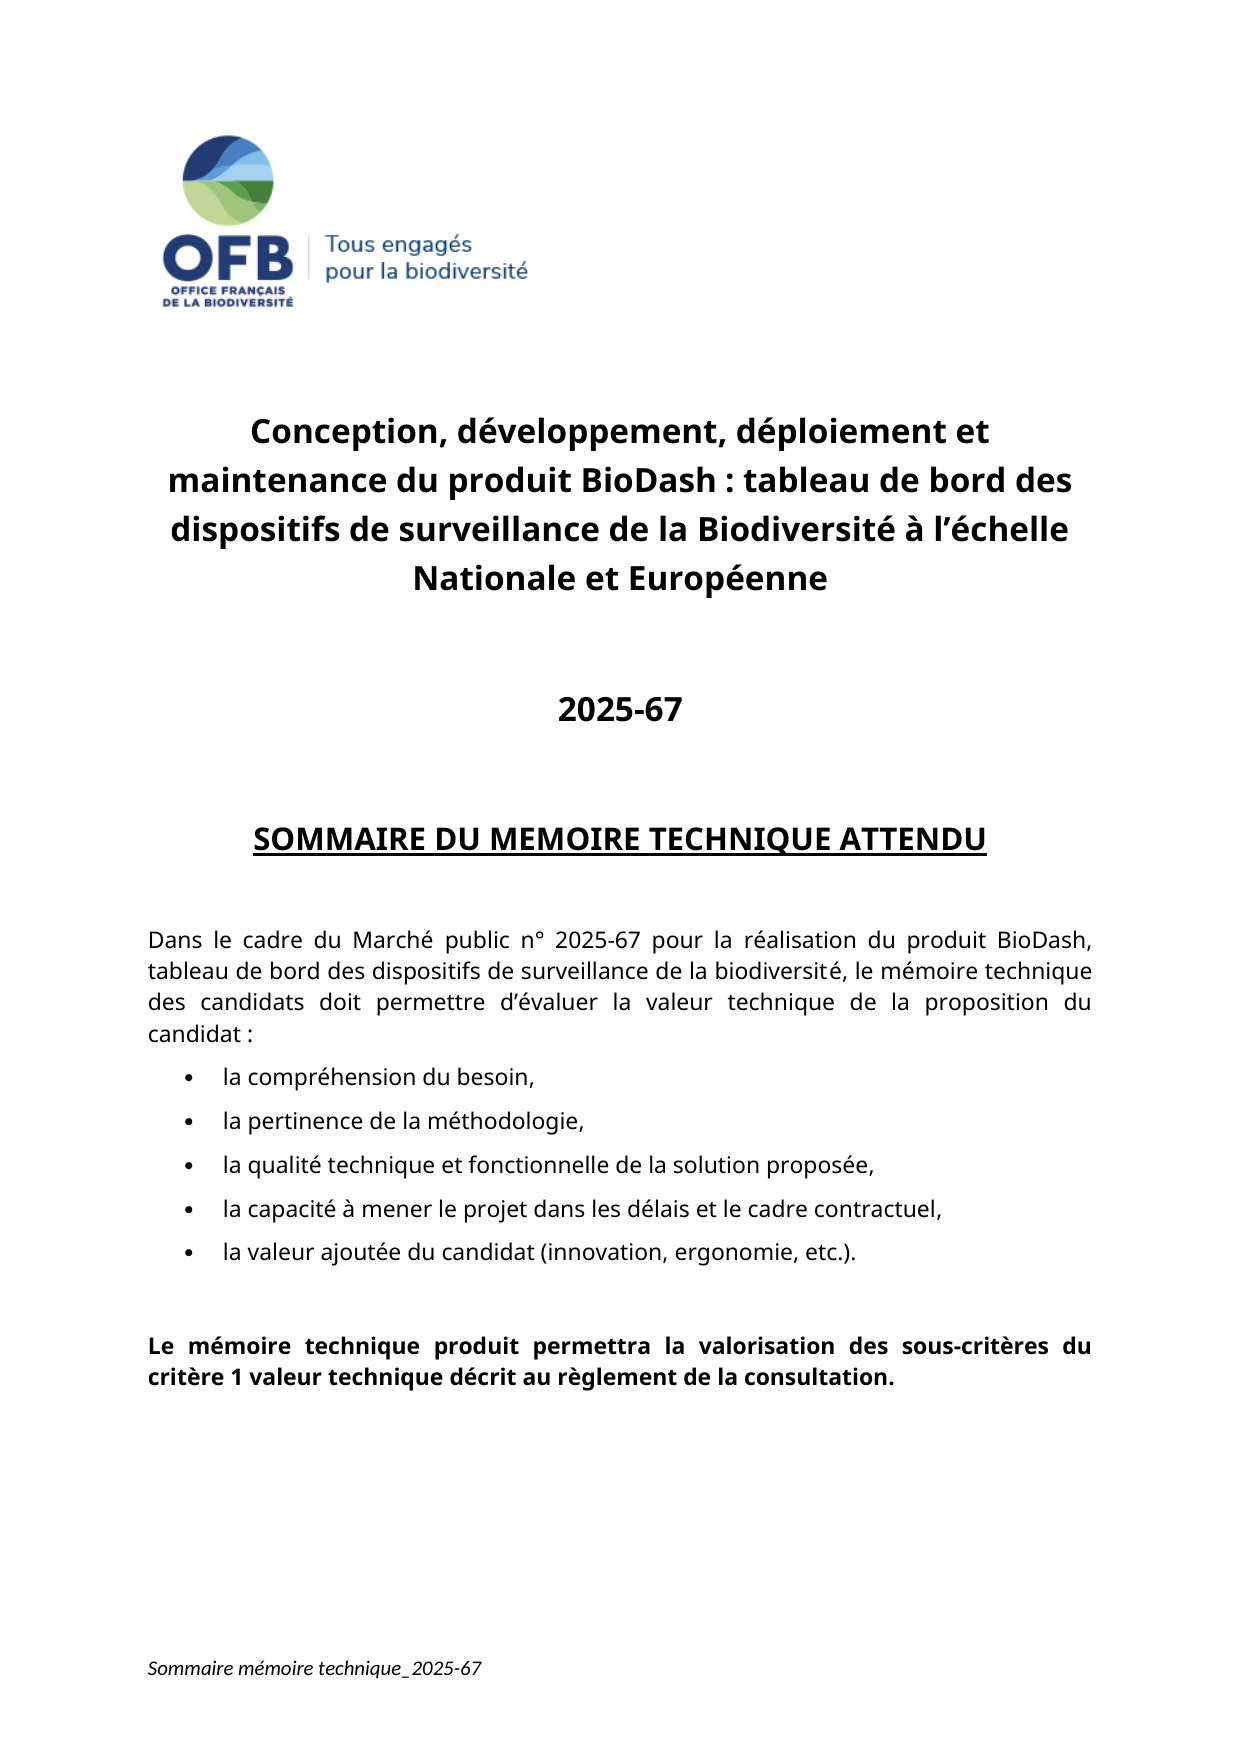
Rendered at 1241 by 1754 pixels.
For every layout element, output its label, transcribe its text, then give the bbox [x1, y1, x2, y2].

list la capacité à mener le projet dans les délais et le cadre contractuel, [185, 1192, 1093, 1224]
picture [147, 116, 637, 321]
list la pertinence de la méthodologie, [185, 1105, 1093, 1136]
list la valeur ajoutée du candidat (innovation, ergonomie, etc.). [185, 1236, 1093, 1267]
text Conception, développement, déploiement et maintenance du produit BioDash : tableau de bord des dispositifs de surveillance de la Biodiversité à l’échelle Nationale et Européenne [148, 408, 1093, 600]
list la qualité technique et fonctionnelle de la solution proposée, [185, 1149, 1093, 1180]
list la compréhension du besoin, [185, 1061, 1093, 1092]
text 2025-67 [148, 686, 1093, 732]
text Le mémoire technique produit permettra la valorisation des sous-critères du critère 1 valeur technique décrit au règlement de la consultation. [148, 1330, 1093, 1392]
text Dans le cadre du Marché public n° 2025-67 pour la réalisation du produit BioDash, tableau de bord des dispositifs de surveillance de la biodiversité, le mémoire technique des candidats doit permettre d’évaluer la valeur technique de la proposition du candidat : [148, 924, 1093, 1049]
text SOMMAIRE du MEMOIRE TECHNIQUE attendu [148, 817, 1093, 860]
